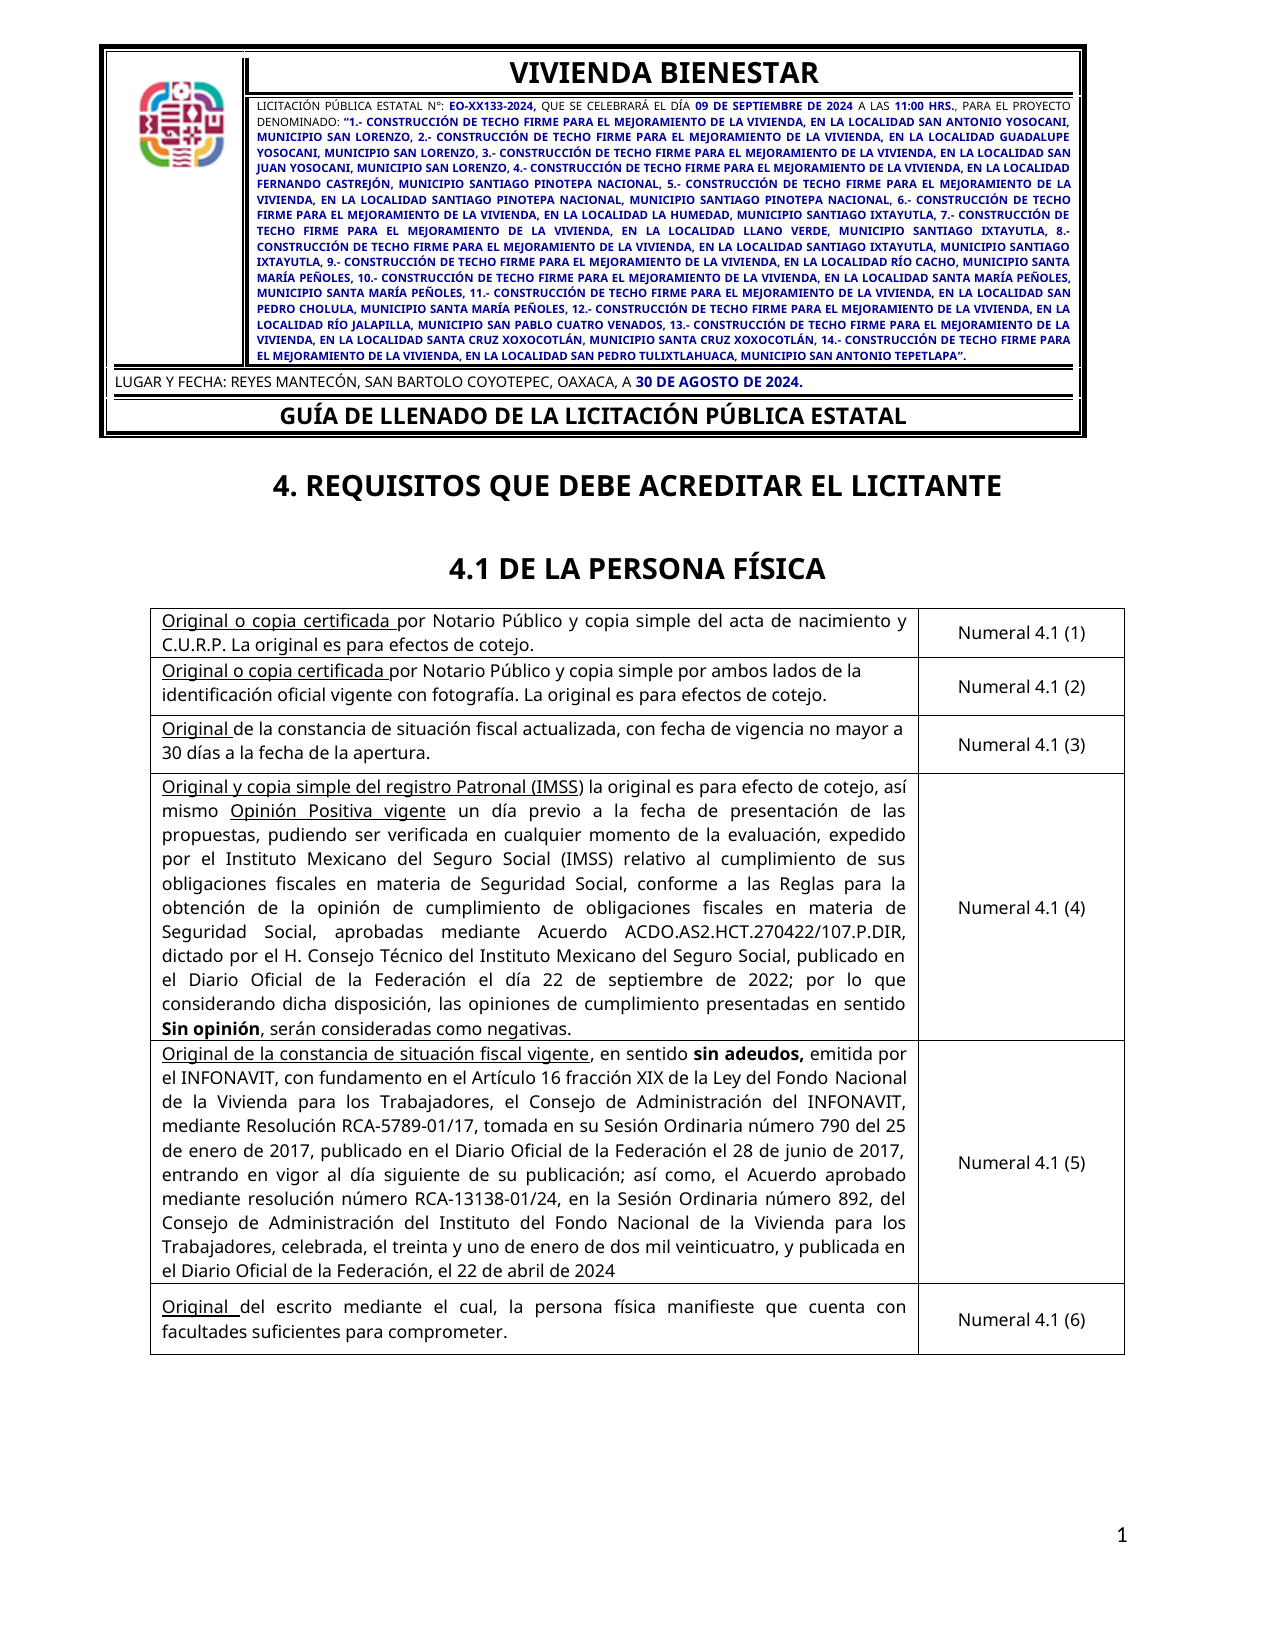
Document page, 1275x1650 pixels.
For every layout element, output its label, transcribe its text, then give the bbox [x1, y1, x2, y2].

table_header Original o copia certificada por Notario Público y copia simple del acta de nacimiento y C.U.R.P. La original es para efectos de cotejo. [151, 609, 918, 657]
table_cell Original o copia certificada por Notario Público y copia simple por ambos lados de la identificación oficial vigente con fotografía. La original es para efectos de cotejo. [151, 658, 918, 715]
table_cell Numeral 4.1 (4) [919, 774, 1124, 1040]
table_cell Numeral 4.1 (6) [919, 1284, 1124, 1354]
table_cell Original de la constancia de situación fiscal actualizada, con fecha de vigencia no mayor a 30 días a la fecha de la apertura. [151, 716, 918, 773]
table_cell Numeral 4.1 (3) [919, 716, 1124, 773]
text 4.1 DE LA PERSONA FÍSICA [148, 548, 1127, 588]
table_cell Original y copia simple del registro Patronal (IMSS) la original es para efecto de cotejo, así mismo Opinión Positiva vigente un día previo a la fecha de presentación de las propuestas, pudiendo ser verificada en cualquier momento de la evaluación, expedido por el Instituto Mexicano del Seguro Social (IMSS) relativo al cumplimiento de sus obligaciones fiscales en materia de Seguridad Social, conforme a las Reglas para la obtención de la opinión de cumplimiento de obligaciones fiscales en materia de Seguridad Social, aprobadas mediante Acuerdo ACDO.AS2.HCT.270422/107.P.DIR, dictado por el H. Consejo Técnico del Instituto Mexicano del Seguro Social, publicado en el Diario Oficial de la Federación el día 22 de septiembre de 2022; por lo que considerando dicha disposición, las opiniones de cumplimiento presentadas en sentido Sin opinión, serán consideradas como negativas. [151, 774, 918, 1040]
text 4. REQUISITOS QUE DEBE ACREDITAR EL LICITANTE [148, 466, 1127, 505]
table_cell Original de la constancia de situación fiscal vigente, en sentido sin adeudos, emitida por el INFONAVIT, con fundamento en el Artículo 16 fracción XIX de la Ley del Fondo Nacional de la Vivienda para los Trabajadores, el Consejo de Administración del INFONAVIT, mediante Resolución RCA-5789-01/17, tomada en su Sesión Ordinaria número 790 del 25 de enero de 2017, publicado en el Diario Oficial de la Federación el 28 de junio de 2017, entrando en vigor al día siguiente de su publicación; así como, el Acuerdo aprobado mediante resolución número RCA-13138-01/24, en la Sesión Ordinaria número 892, del Consejo de Administración del Instituto del Fondo Nacional de la Vivienda para los Trabajadores, celebrada, el treinta y uno de enero de dos mil veinticuatro, y publicada en el Diario Oficial de la Federación, el 22 de abril de 2024 [151, 1041, 918, 1283]
table_header Numeral 4.1 (1) [919, 609, 1124, 657]
table_cell Numeral 4.1 (5) [919, 1041, 1124, 1283]
table_cell Numeral 4.1 (2) [919, 658, 1124, 715]
table_cell Original del escrito mediante el cual, la persona física manifieste que cuenta con facultades suficientes para comprometer. [151, 1284, 918, 1354]
picture [128, 73, 235, 173]
